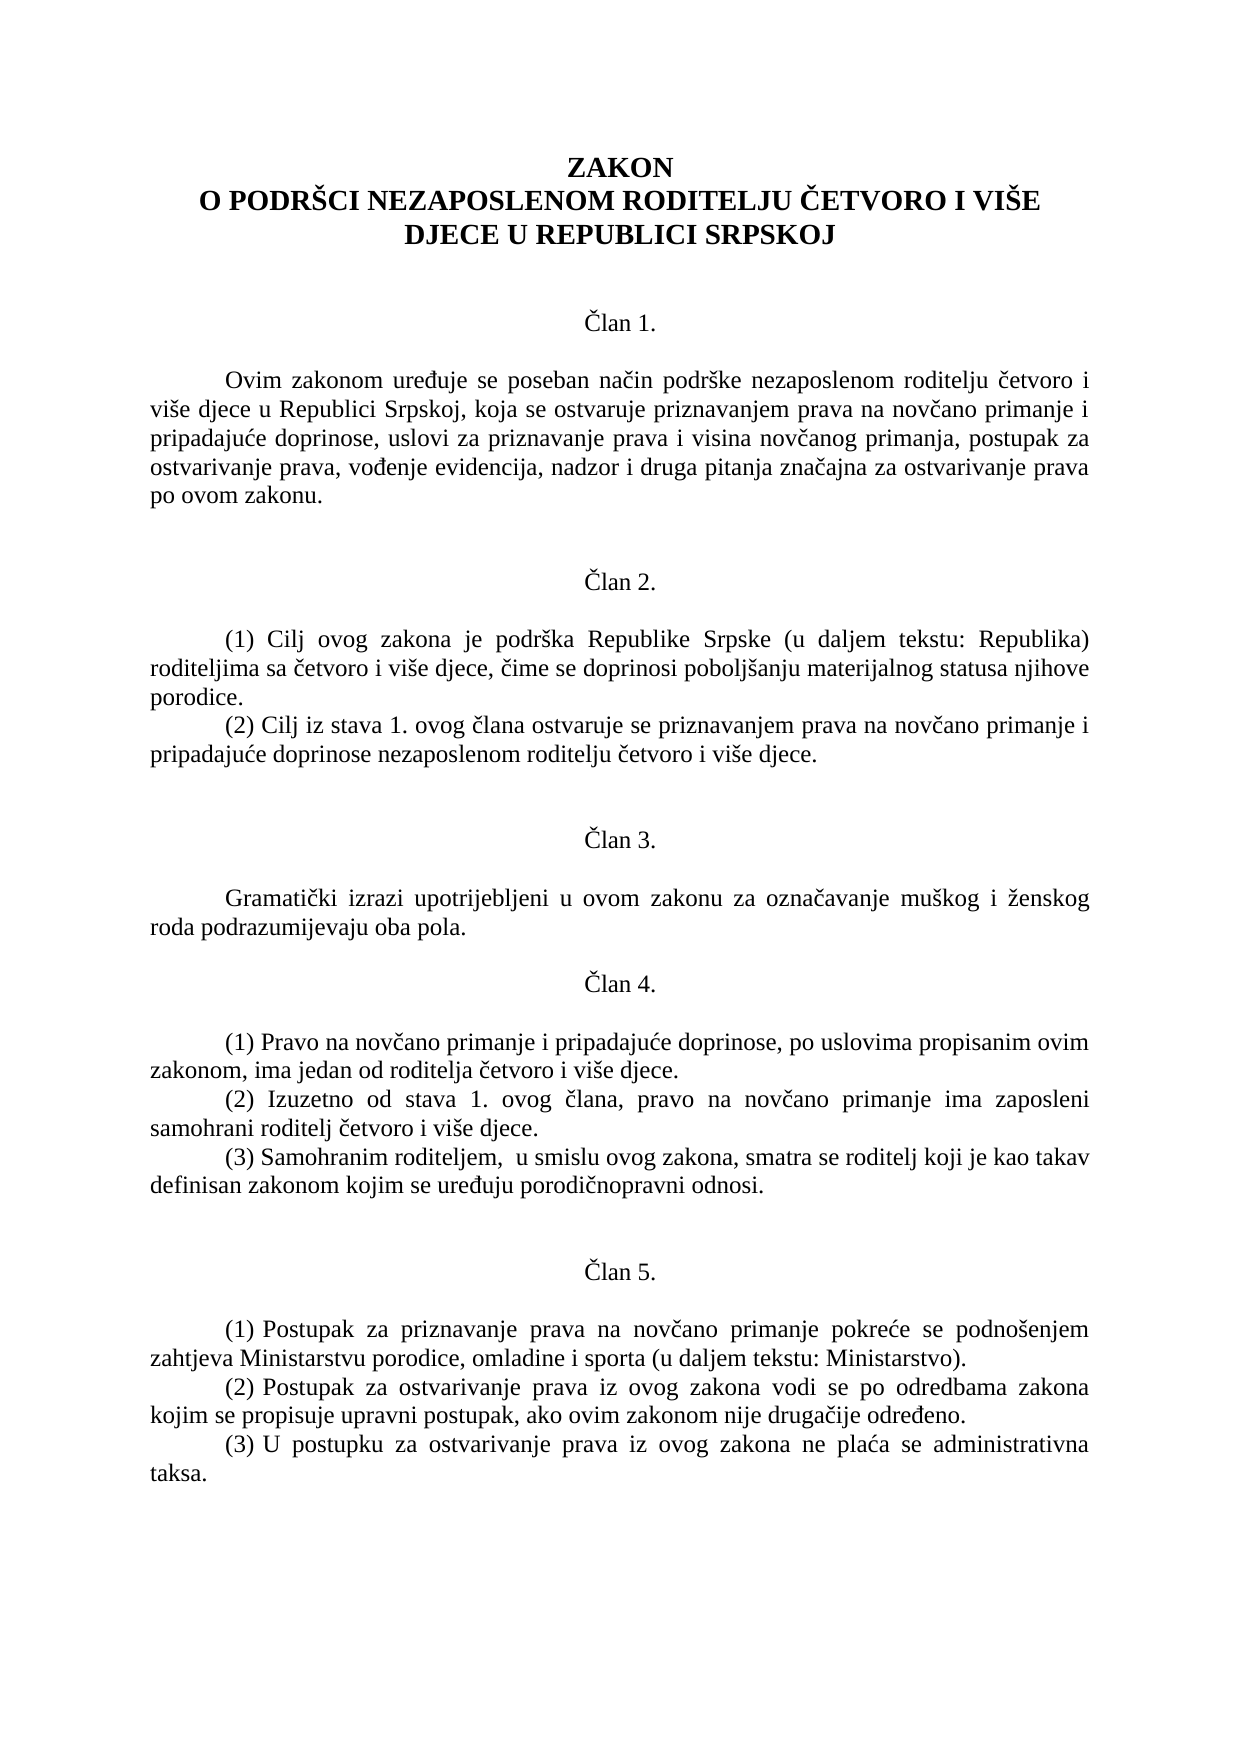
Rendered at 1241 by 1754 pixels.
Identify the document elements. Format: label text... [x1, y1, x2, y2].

text O PODRŠCI NEZAPOSLENOM RODITELJU ČETVORO I VIŠE DJECE U REPUBLICI SRPSKOJ [150, 183, 1090, 251]
list Postupak za priznavanje prava na novčano primanje pokreće se podnošenjem zahtjeva Ministarstvu porodice, omladine i sporta (u daljem tekstu: Ministarstvo). [150, 1314, 1090, 1372]
text Gramatički izrazi upotrijebljeni u ovom zakonu za označavanje muškog i ženskog roda podrazumijevaju oba pola. [150, 883, 1090, 941]
text (1) Cilj ovog zakona je podrška Republike Srpske (u daljem tekstu: Republika) roditeljima sa četvoro i više djece, čime se doprinosi poboljšanju materijalnog statusa njihove porodice. [150, 624, 1090, 711]
text (3) Samohranim roditeljem, u smislu ovog zakona, smatra se roditelj koji je kao takav definisan zakonom kojim se uređuju porodičnopravni odnosi. [150, 1142, 1090, 1199]
text Član 1. [150, 308, 1090, 337]
text (1) Pravo na novčano primanje i pripadajuće doprinose, po uslovima propisanim ovim zakonom, ima jedan od roditelja četvoro i više djece. [150, 1027, 1090, 1084]
text Član 4. [150, 969, 1090, 998]
text (2) Cilj iz stava 1. ovog člana ostvaruje se priznavanjem prava na novčano primanje i pripadajuće doprinose nezaposlenom roditelju četvoro i više djece. [150, 711, 1090, 768]
text ZAKON [150, 150, 1090, 183]
text (2) Izuzetno od stava 1. ovog člana, pravo na novčano primanje ima zaposleni samohrani roditelj četvoro i više djece. [150, 1084, 1090, 1142]
list Postupak za ostvarivanje prava iz ovog zakona vodi se po odredbama zakona kojim se propisuje upravni postupak, ako ovim zakonom nije drugačije određeno. [150, 1372, 1090, 1429]
text Član 5. [150, 1257, 1090, 1286]
text Član 2. [150, 567, 1090, 596]
text Ovim zakonom uređuje se poseban način podrške nezaposlenom roditelju četvoro i više djece u Republici Srpskoj, koja se ostvaruje priznavanjem prava na novčano primanje i pripadajuće doprinose, uslovi za priznavanje prava i visina novčanog primanja, postupak za ostvarivanje prava, vođenje evidencija, nadzor i druga pitanja značajna za ostvarivanje prava po ovom zakonu. [150, 366, 1090, 509]
text Član 3. [150, 826, 1090, 854]
list U postupku za ostvarivanje prava iz ovog zakona ne plaća se administrativna taksa. [150, 1429, 1090, 1487]
